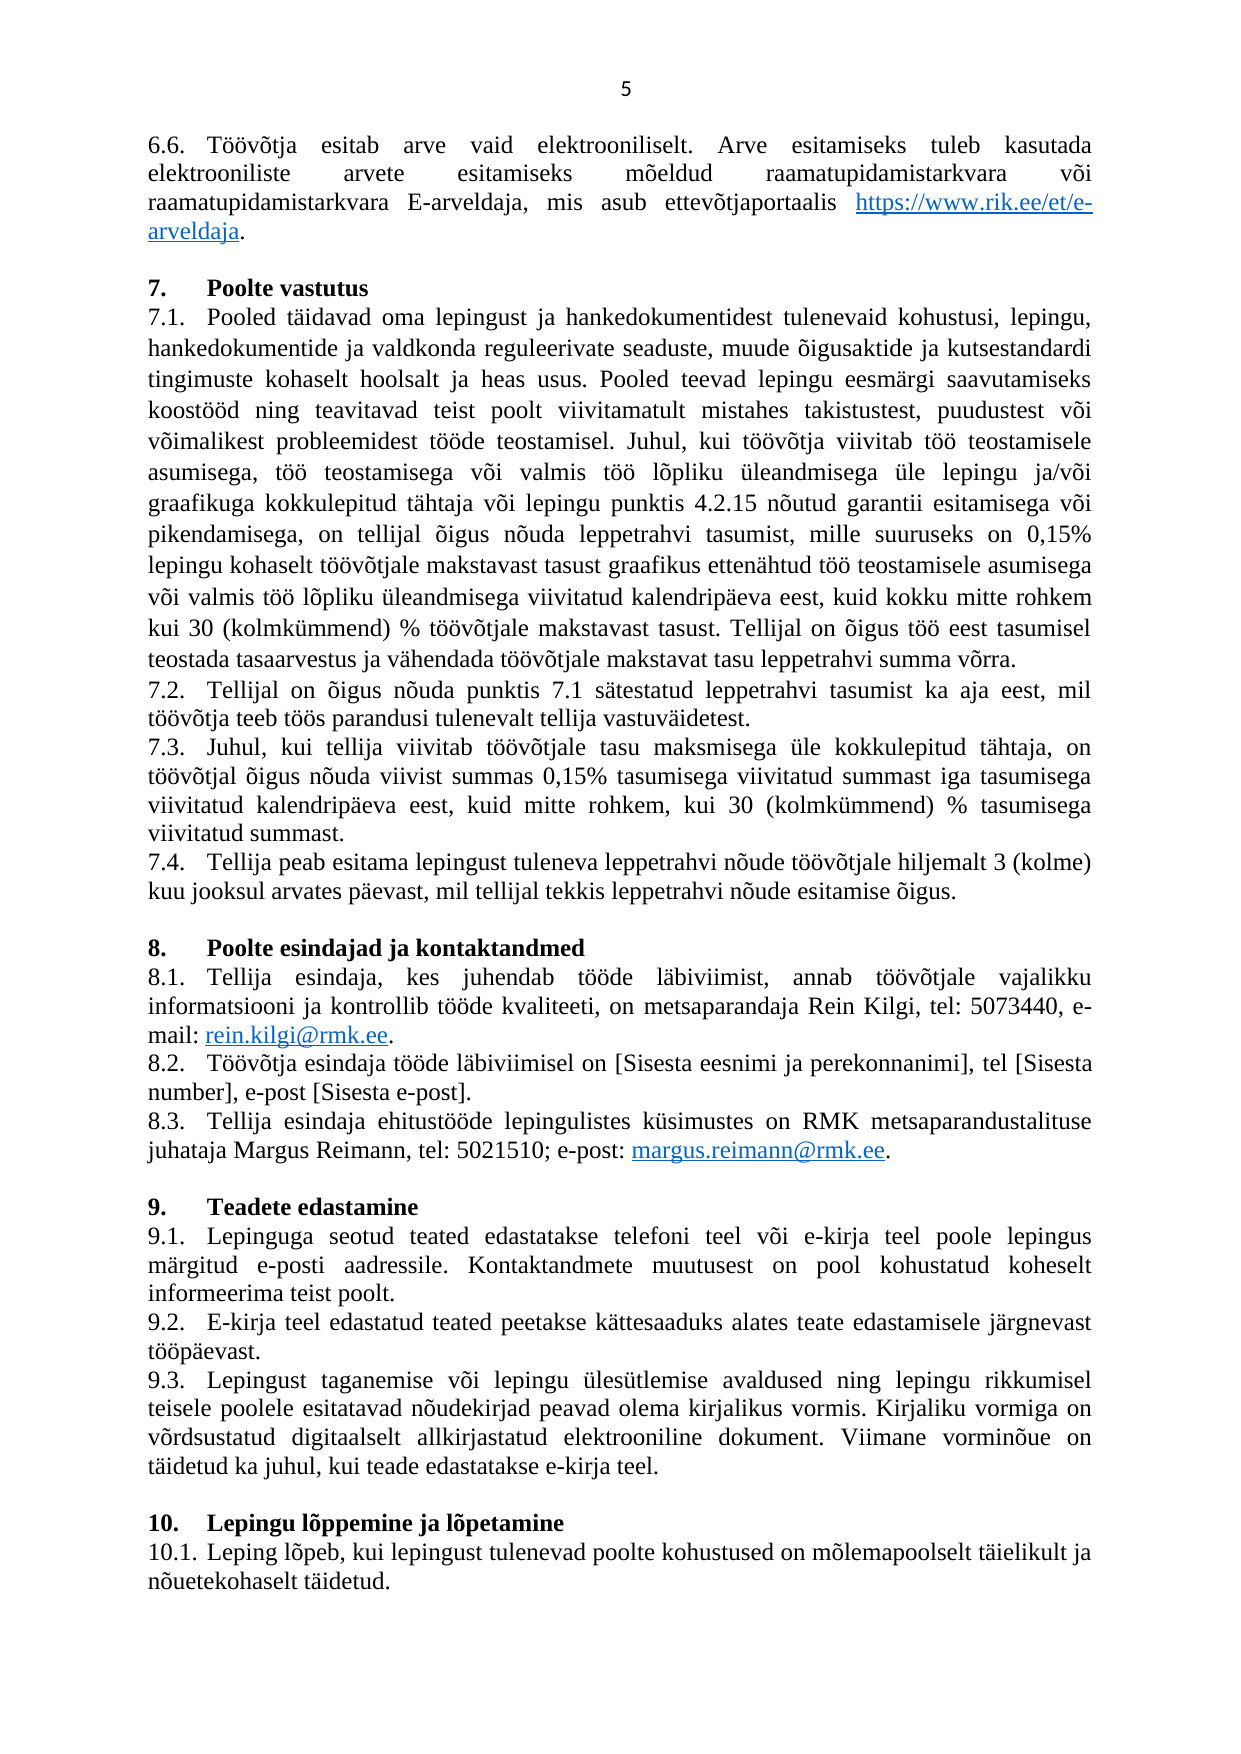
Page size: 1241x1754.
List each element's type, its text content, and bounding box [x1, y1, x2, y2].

text E-kirja teel edastatud teated peetakse kättesaaduks alates teate edastamisele järgnevast tööpäevast. [148, 1307, 1093, 1365]
text Poolte esindajad ja kontaktandmed [148, 933, 1093, 962]
text Tellija esindaja, kes juhendab tööde läbiviimist, annab töövõtjale vajalikku informatsiooni ja kontrollib tööde kvaliteeti, on metsaparandaja Rein Kilgi, tel: 5073440, e-mail: rein.kilgi@rmk.ee. [148, 962, 1093, 1048]
text Lepingust taganemise või lepingu ülesütlemise avaldused ning lepingu rikkumisel teisele poolele esitatavad nõudekirjad peavad olema kirjalikus vormis. Kirjaliku vormiga on võrdsustatud digitaalselt allkirjastatud elektrooniline dokument. Viimane vorminõue on täidetud ka juhul, kui teade edastatakse e-kirja teel. [148, 1365, 1093, 1480]
text Tellija peab esitama lepingust tuleneva leppetrahvi nõude töövõtjale hiljemalt 3 (kolme) kuu jooksul arvates päevast, mil tellijal tekkis leppetrahvi nõude esitamise õigus. [148, 847, 1093, 905]
text Tellijal on õigus nõuda punktis 7.1 sätestatud leppetrahvi tasumist ka aja eest, mil töövõtja teeb töös parandusi tulenevalt tellija vastuväidetest. [148, 675, 1093, 732]
text Tellija esindaja ehitustööde lepingulistes küsimustes on RMK metsaparandustalituse juhataja Margus Reimann, tel: 5021510; e-post: margus.reimann@rmk.ee. [148, 1106, 1093, 1163]
text Poolte vastutus [148, 273, 1093, 302]
text Juhul, kui tellija viivitab töövõtjale tasu maksmisega üle kokkulepitud tähtaja, on töövõtjal õigus nõuda viivist summas 0,15% tasumisega viivitatud summast iga tasumisega viivitatud kalendripäeva eest, kuid mitte rohkem, kui 30 (kolmkümmend) % tasumisega viivitatud summast. [148, 732, 1093, 847]
text Teadete edastamine [148, 1192, 1093, 1221]
text Töövõtja esindaja tööde läbiviimisel on tel , e-post [148, 1048, 1093, 1106]
text Lepingu lõppemine ja lõpetamine [148, 1508, 1093, 1537]
text Töövõtja esitab arve vaid elektrooniliselt. Arve esitamiseks tuleb kasutada elektrooniliste arvete esitamiseks mõeldud raamatupidamistarkvara või raamatupidamistarkvara E-arveldaja, mis asub ettevõtjaportaalis https://www.rik.ee/et/e-arveldaja. [148, 130, 1093, 245]
text Leping lõpeb, kui lepingust tulenevad poolte kohustused on mõlemapoolselt täielikult ja nõuetekohaselt täidetud. [148, 1537, 1093, 1595]
text Lepinguga seotud teated edastatakse telefoni teel või e-kirja teel poole lepingus märgitud e-posti aadressile. Kontaktandmete muutusest on pool kohustatud koheselt informeerima teist poolt. [148, 1221, 1093, 1307]
text Pooled täidavad oma lepingust ja hankedokumentidest tulenevaid kohustusi, lepingu, hankedokumentide ja valdkonda reguleerivate seaduste, muude õigusaktide ja kutsestandardi tingimuste kohaselt hoolsalt ja heas usus. Pooled teevad lepingu eesmärgi saavutamiseks koostööd ning teavitavad teist poolt viivitamatult mistahes takistustest, puudustest või võimalikest probleemidest tööde teostamisel. Juhul, kui töövõtja viivitab töö teostamisele asumisega, töö teostamisega või valmis töö lõpliku üleandmisega üle lepingu ja/või graafikuga kokkulepitud tähtaja või lepingu punktis 4.2.15 nõutud garantii esitamisega või pikendamisega, on tellijal õigus nõuda leppetrahvi tasumist, mille suuruseks on 0,15% lepingu kohaselt töövõtjale makstavast tasust graafikus ettenähtud töö teostamisele asumisega või valmis töö lõpliku üleandmisega viivitatud kalendripäeva eest, kuid kokku mitte rohkem kui 30 (kolmkümmend) % töövõtjale makstavast tasust. Tellijal on õigus töö eest tasumisel teostada tasaarvestus ja vähendada töövõtjale makstavat tasu leppetrahvi summa võrra. [148, 302, 1093, 672]
